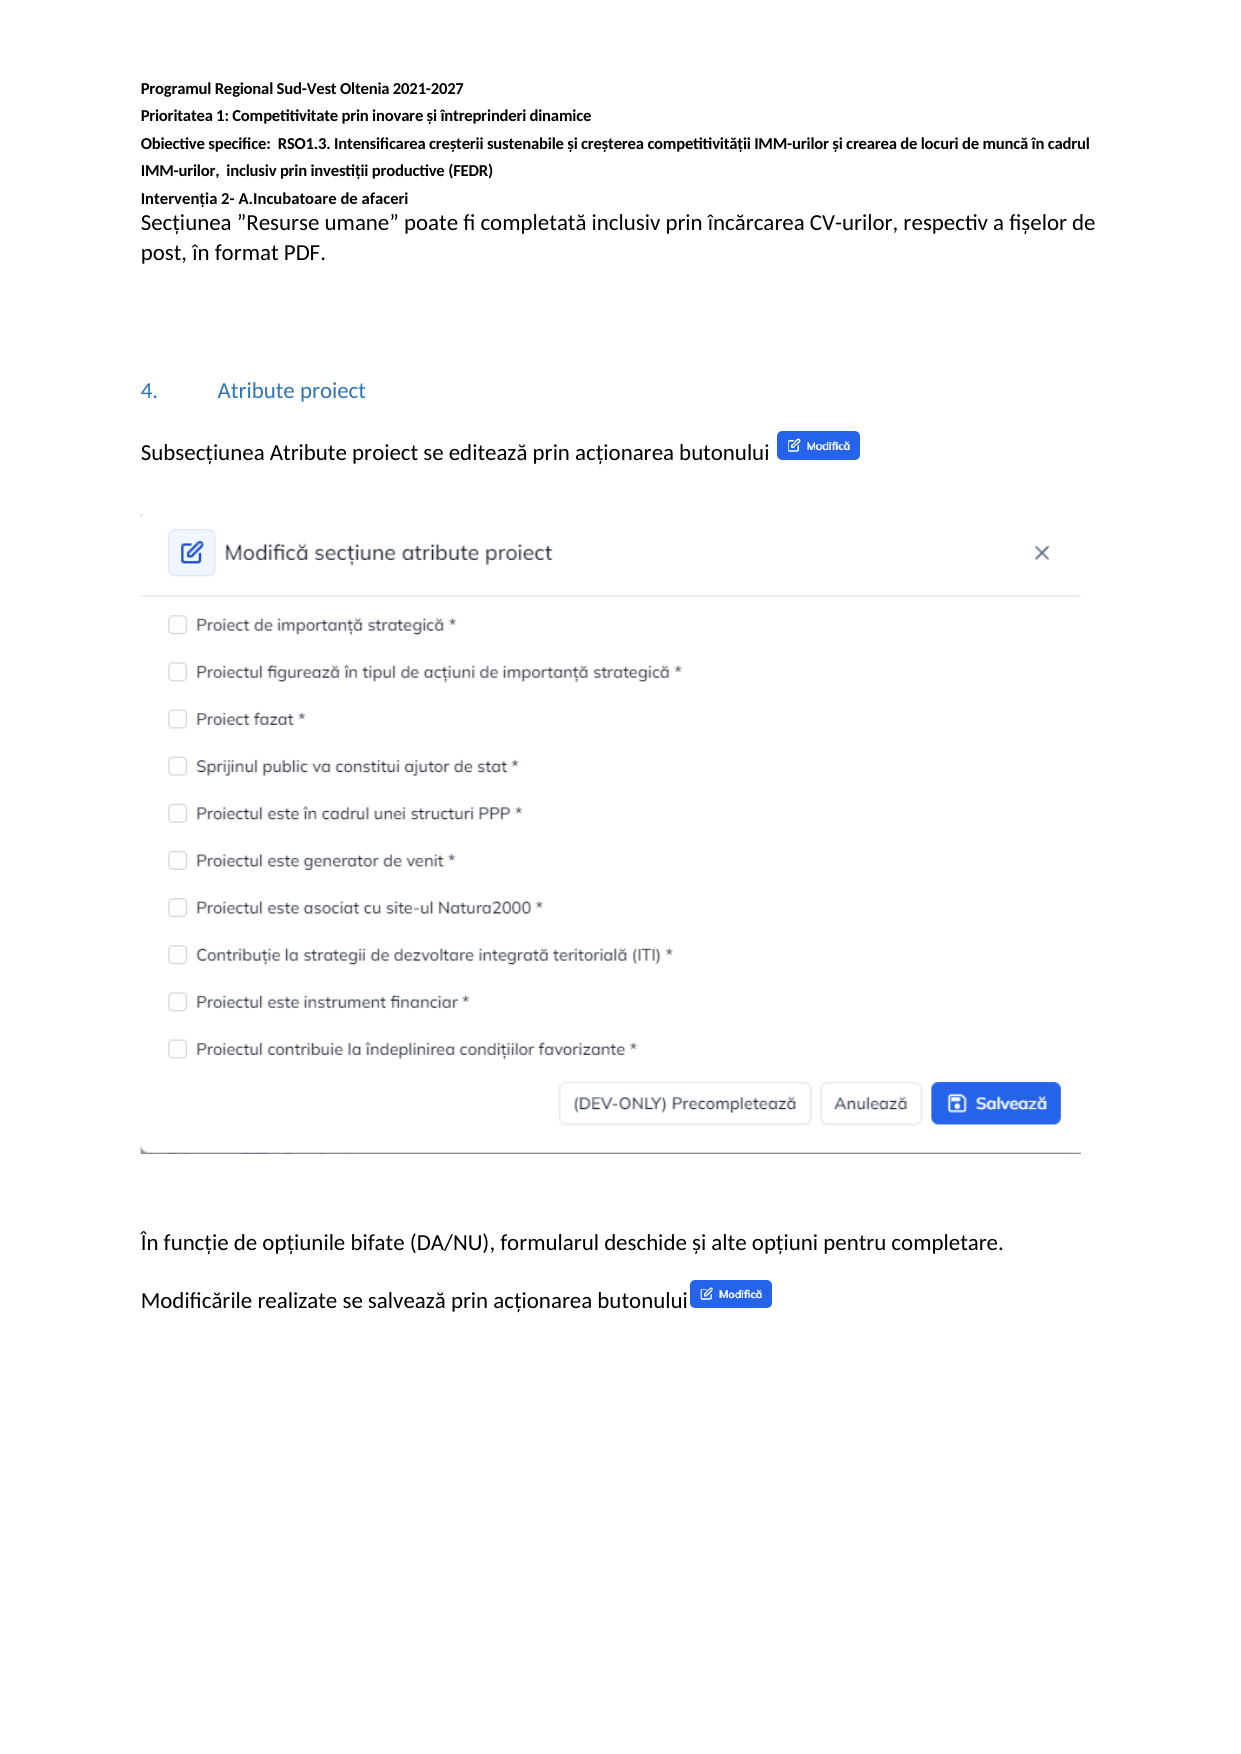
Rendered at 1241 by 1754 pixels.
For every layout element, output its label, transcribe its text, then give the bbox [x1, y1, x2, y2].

text Modificările realizate se salvează prin acționarea butonului [141, 1277, 1122, 1314]
subtitle Atribute proiect [141, 376, 1122, 404]
text Secțiunea ”Resurse umane” poate fi completată inclusiv prin încărcarea CV-urilor, respectiv a fișelor de post, în format PDF. [141, 208, 1122, 266]
list Subsecțiunea Atribute proiect se editează prin acționarea butonului [141, 429, 1122, 466]
picture [688, 1277, 773, 1309]
picture [775, 428, 860, 461]
text În funcție de opțiunile bifate (DA/NU), formularul deschide și alte opțiuni pentru completare. [141, 1228, 1122, 1257]
picture [140, 514, 1081, 1154]
